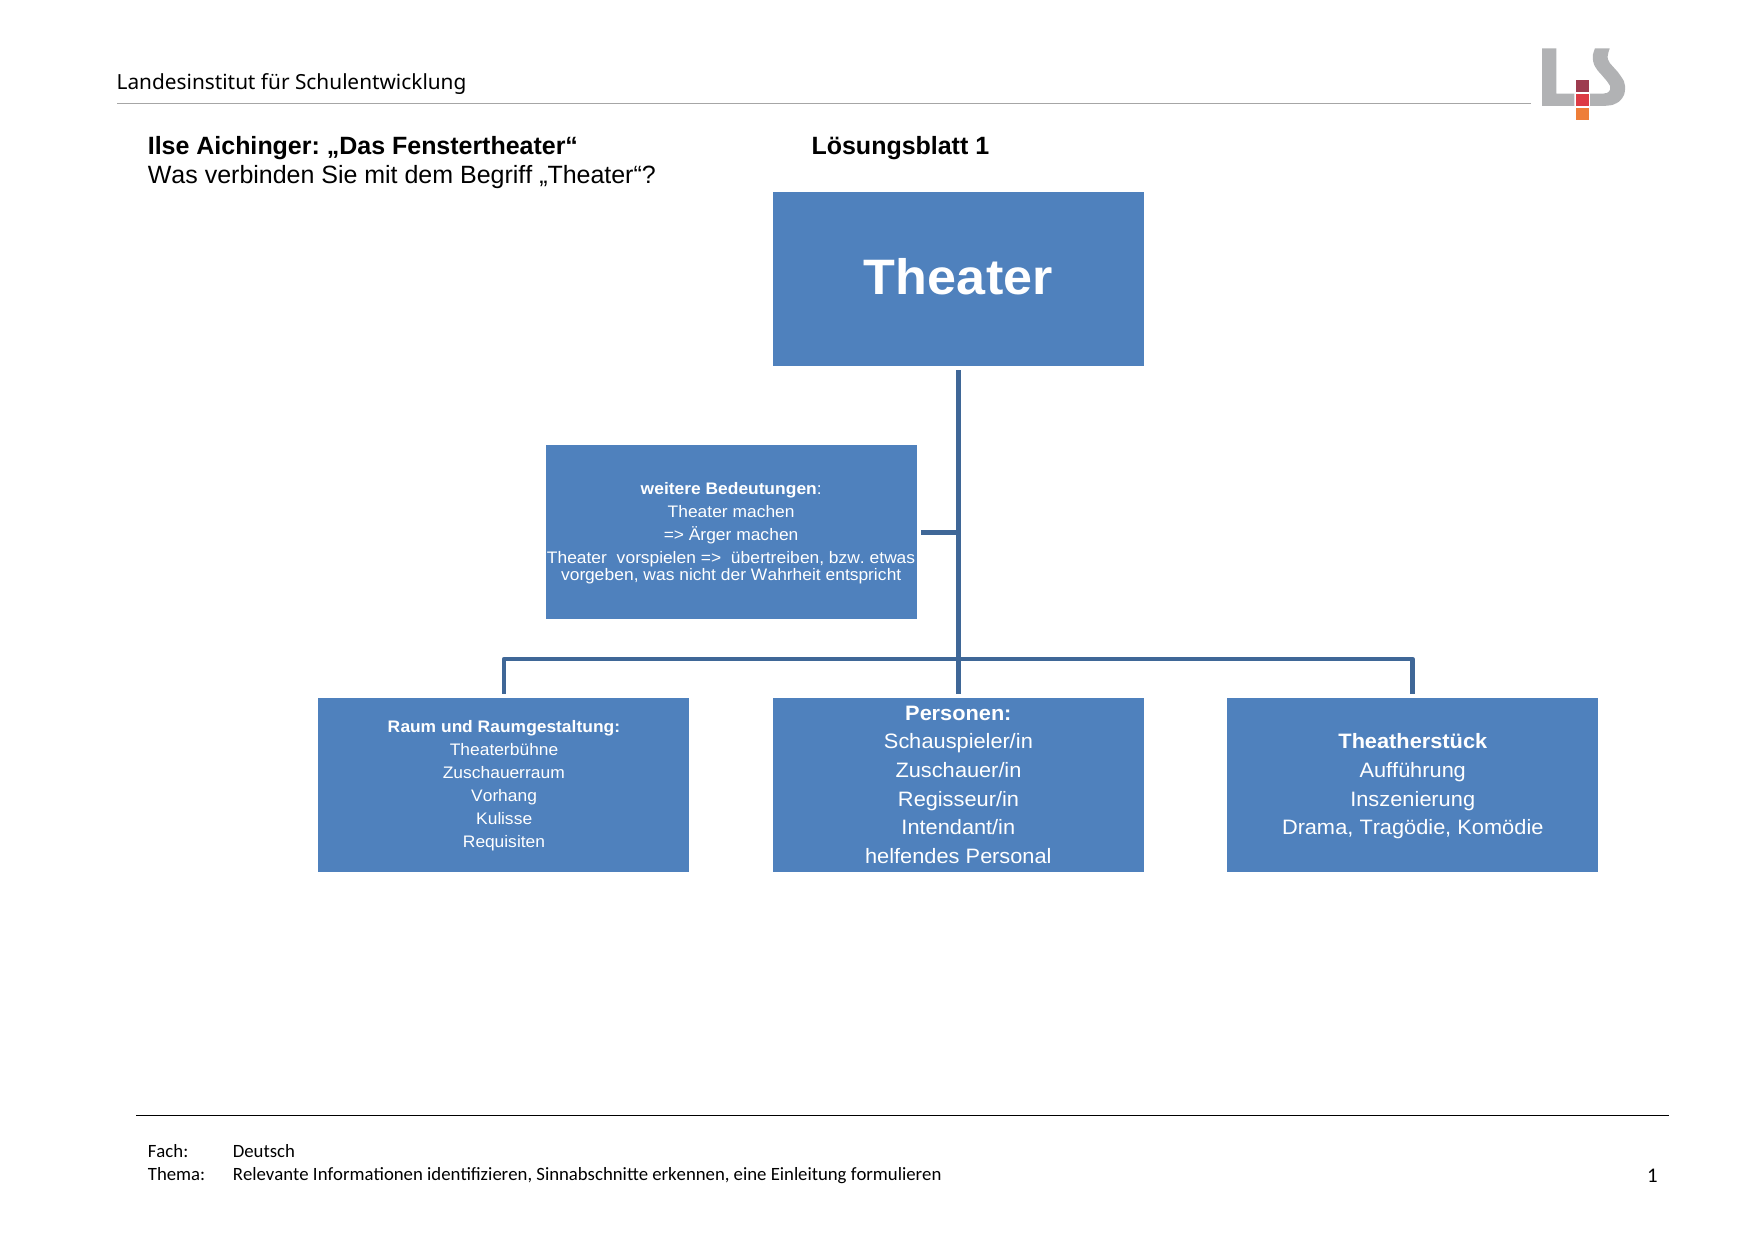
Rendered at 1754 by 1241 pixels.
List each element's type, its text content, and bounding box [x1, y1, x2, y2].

text Was verbinden Sie mit dem Begriff „Theater“? [148, 160, 1636, 189]
text Ilse Aichinger: „Das Fenstertheater“ Lösungsblatt 1 [148, 131, 1636, 160]
